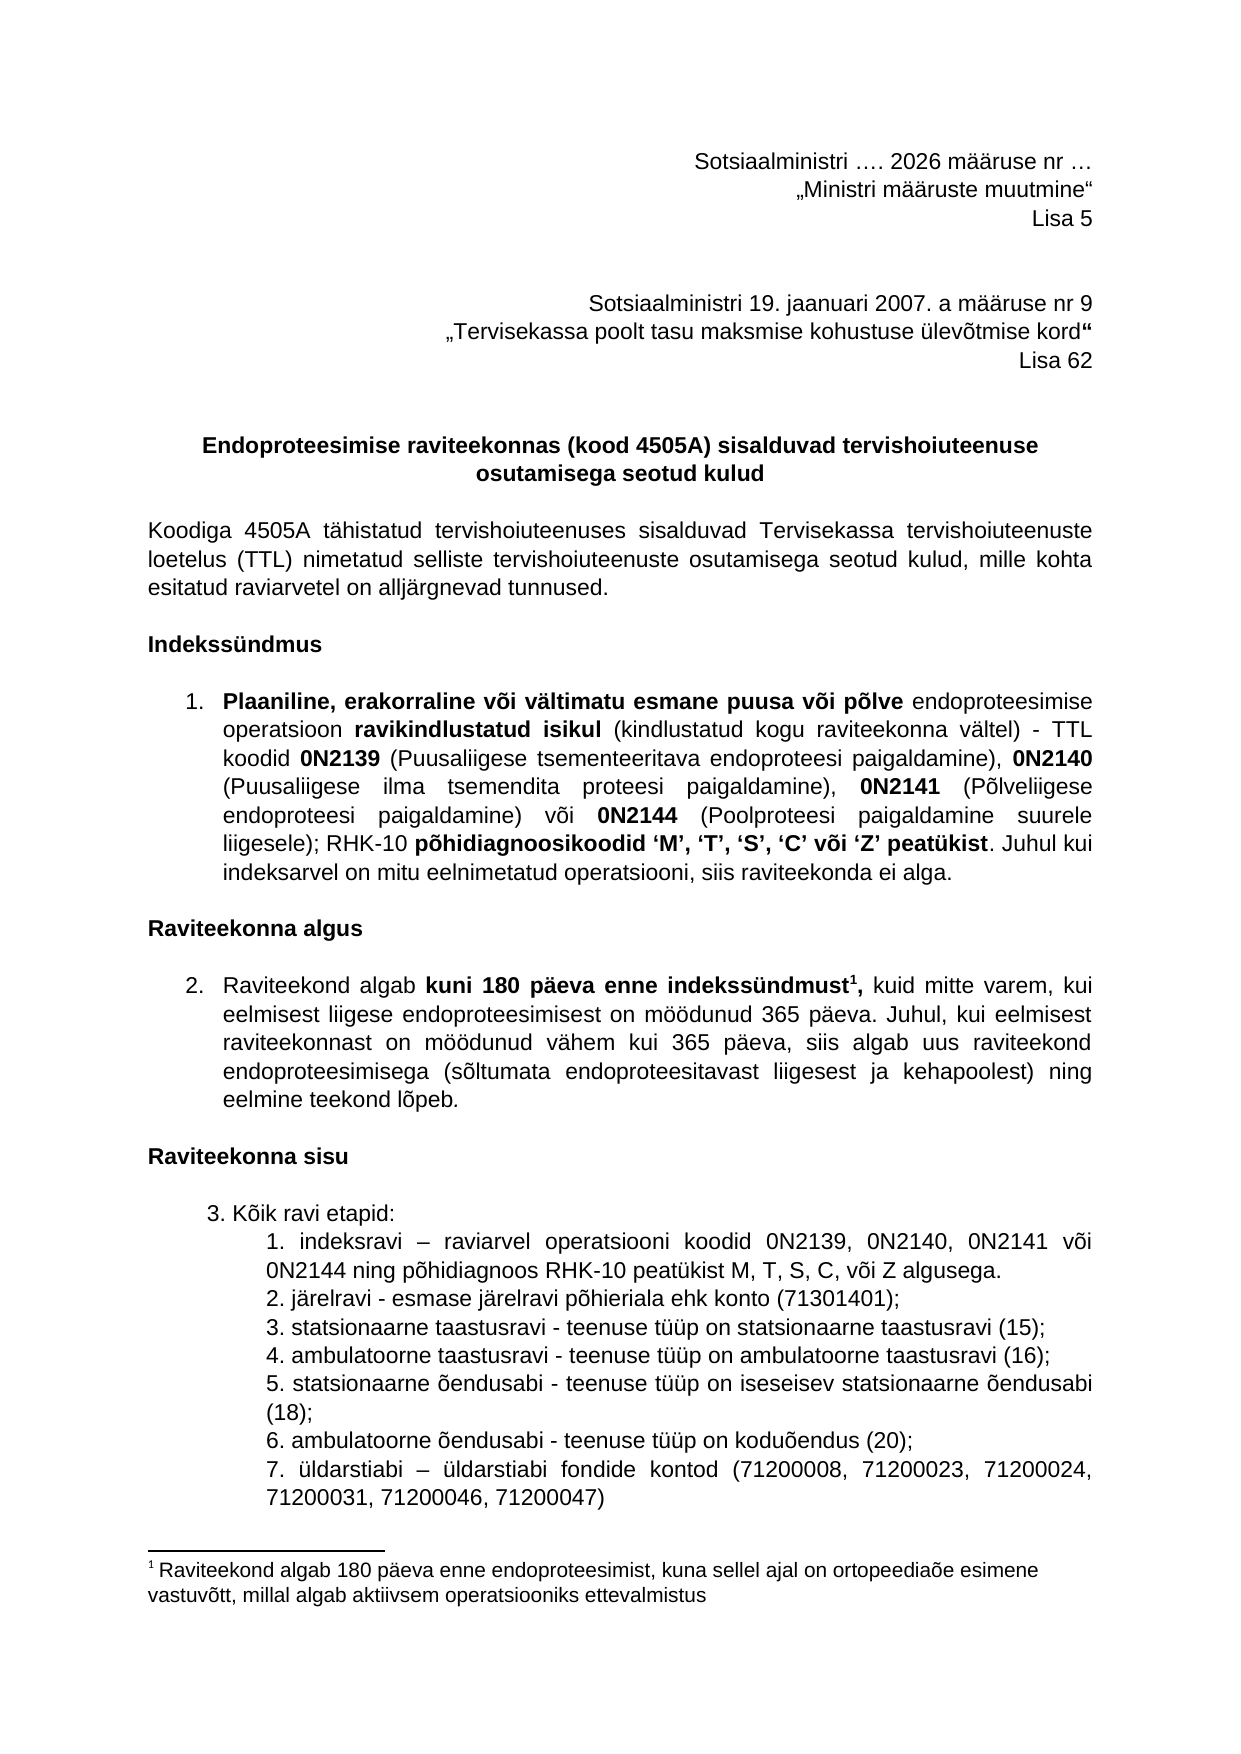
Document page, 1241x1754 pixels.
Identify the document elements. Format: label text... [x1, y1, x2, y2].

text 5. statsionaarne õendusabi - teenuse tüüp on iseseisev statsionaarne õendusabi (18); [266, 1370, 1093, 1425]
text Koodiga 4505A tähistatud tervishoiuteenuses sisalduvad Tervisekassa tervishoiuteenuste loetelus (TTL) nimetatud selliste tervishoiuteenuste osutamisega seotud kulud, mille kohta esitatud raviarvetel on alljärgnevad tunnused. [148, 517, 1093, 601]
text 1. indeksravi – raviarvel operatsiooni koodid 0N2139, 0N2140, 0N2141 või 0N2144 ning põhidiagnoos RHK-10 peatükist M, T, S, C, või Z algusega. [266, 1228, 1093, 1283]
text Indekssündmus [148, 631, 1093, 657]
text 6. ambulatoorne õendusabi - teenuse tüüp on koduõendus (20); [266, 1427, 1093, 1454]
text „Tervisekassa poolt tasu maksmise kohustuse ülevõtmise kord“ [148, 318, 1093, 344]
text „Ministri määruste muutmine“ [148, 176, 1093, 202]
text 4. ambulatoorne taastusravi - teenuse tüüp on ambulatoorne taastusravi (16); [266, 1342, 1093, 1368]
list Raviteekond algab kuni 180 päeva enne indekssündmust, kuid mitte varem, kui eelmisest liigese endoproteesimisest on möödunud 365 päeva. Juhul, kui eelmisest raviteekonnast on möödunud vähem kui 365 päeva, siis algab uus raviteekond endoproteesimisega (sõltumata endoproteesitavast liigesest ja kehapoolest) ning eelmine teekond lõpeb. [185, 972, 1093, 1112]
text Endoproteesimise raviteekonnas (kood 4505A) sisalduvad tervishoiuteenuse osutamisega seotud kulud [148, 432, 1093, 487]
text 2. järelravi - esmase järelravi põhieriala ehk konto (71301401); [266, 1285, 1093, 1311]
text Sotsiaalministri 19. jaanuari 2007. a määruse nr 9 [148, 290, 1093, 316]
text Lisa 62 [148, 347, 1093, 373]
text 3. statsionaarne taastusravi - teenuse tüüp on statsionaarne taastusravi (15); [266, 1313, 1093, 1340]
text 3. Kõik ravi etapid: [148, 1200, 1093, 1226]
text Sotsiaalministri …. 2026 määruse nr … [148, 148, 1093, 174]
list Plaaniline, erakorraline või vältimatu esmane puusa või põlve endoproteesimise operatsioon ravikindlustatud isikul (kindlustatud kogu raviteekonna vältel) - TTL koodid 0N2139 (Puusaliigese tsementeeritava endoproteesi paigaldamine), 0N2140 (Puusaliigese ilma tsemendita proteesi paigaldamine), 0N2141 (Põlveliigese endoproteesi paigaldamine) või 0N2144 (Poolproteesi paigaldamine suurele liigesele); RHK-10 põhidiagnoosikoodid ‘M’, ‘T’, ‘S’, ‘C’ või ‘Z’ peatükist. Juhul kui indeksarvel on mitu eelnimetatud operatsiooni, siis raviteekonda ei alga. [185, 688, 1093, 885]
text Lisa 5 [148, 204, 1093, 231]
text 7. üldarstiabi – üldarstiabi fondide kontod (71200008, 71200023, 71200024, 71200031, 71200046, 71200047) [266, 1456, 1093, 1511]
text Raviteekonna sisu [148, 1143, 1093, 1169]
text Raviteekonna algus [148, 915, 1093, 942]
